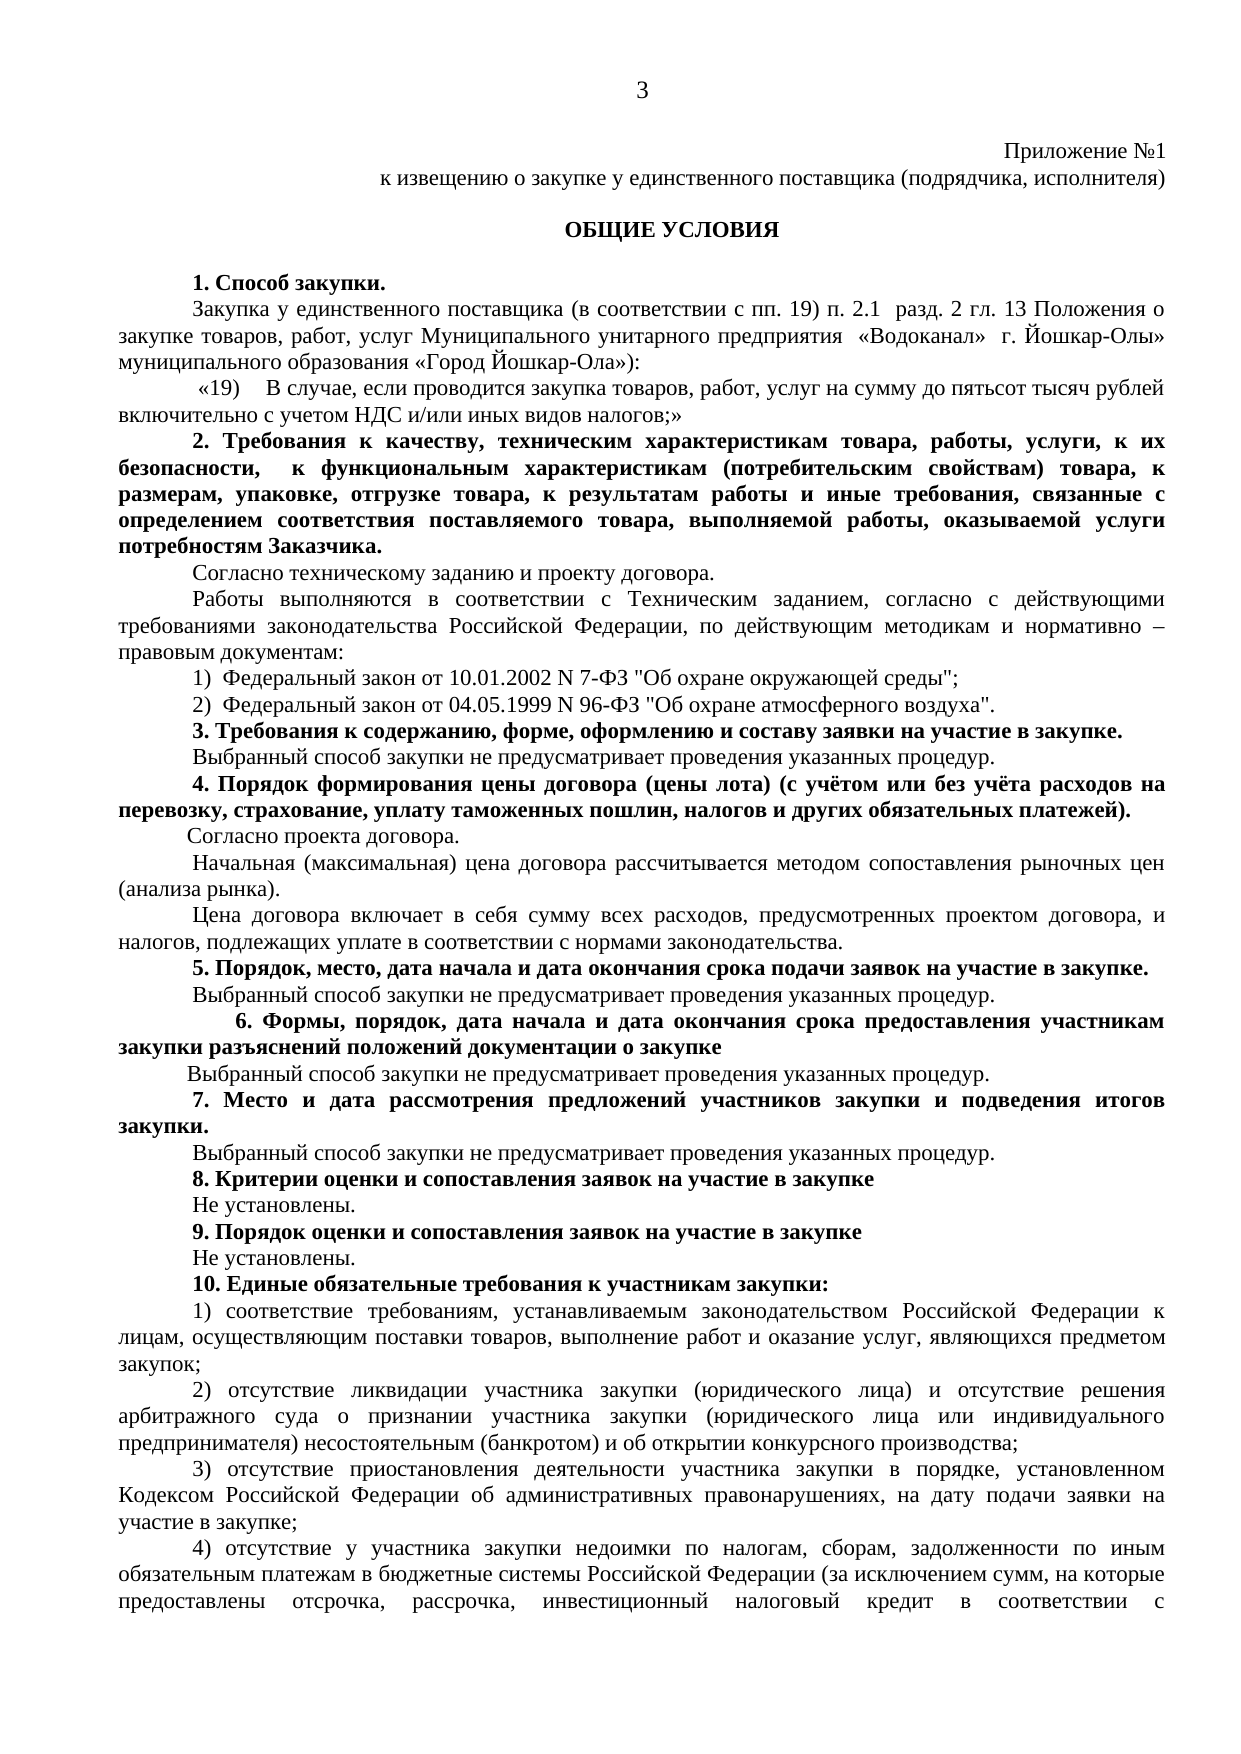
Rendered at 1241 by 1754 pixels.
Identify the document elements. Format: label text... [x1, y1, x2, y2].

list 2) Федеральный закон от 04.05.1999 N 96-ФЗ "Об охране атмосферного воздуха". [118, 691, 1166, 717]
text Цена договора включает в себя сумму всех расходов, предусмотренных проектом договора, и налогов, подлежащих уплате в соответствии с нормами законодательства. [118, 902, 1166, 954]
list 3. Требования к содержанию, форме, оформлению и составу заявки на участие в закупке. [118, 717, 1166, 743]
list Выбранный способ закупки не предусматривает проведения указанных процедур. [118, 981, 1166, 1007]
list 1) Федеральный закон от 10.01.2002 N 7-ФЗ "Об охране окружающей среды"; [118, 664, 1166, 691]
list 7. Место и дата рассмотрения предложений участников закупки и подведения итогов закупки. [118, 1086, 1166, 1139]
text «19) В случае, если проводится закупка товаров, работ, услуг на сумму до пятьсот тысяч рублей включительно с учетом НДС и/или иных видов налогов;» [118, 374, 1166, 427]
list 2. Требования к качеству, техническим характеристикам товара, работы, услуги, к их безопасности, к функциональным характеристикам (потребительским свойствам) товара, к размерам, упаковке, отгрузке товара, к результатам работы и иные требования, связанные с определением соответствия поставляемого товара, выполняемой работы, оказываемой услуги потребностям Заказчика. [118, 427, 1166, 559]
text 3) отсутствие приостановления деятельности участника закупки в порядке, установленном Кодексом Российской Федерации об административных правонарушениях, на дату подачи заявки на участие в закупке; [118, 1455, 1166, 1534]
text Закупка у единственного поставщика (в соответствии с пп. 19) п. 2.1 разд. 2 гл. 13 Положения о закупке товаров, работ, услуг Муниципального унитарного предприятия «Водоканал» г. Йошкар-Олы» муниципального образования «Город Йошкар-Ола»): [118, 295, 1166, 374]
list Выбранный способ закупки не предусматривает проведения указанных процедур. [118, 743, 1166, 770]
text Приложение №1 [118, 137, 1166, 164]
text ОБЩИЕ УСЛОВИЯ [118, 216, 1166, 243]
list Не установлены. [118, 1191, 1166, 1218]
title 6. Формы, порядок, дата начала и дата окончания срока предоставления участникам закупки разъяснений положений документации о закупке [118, 1007, 1166, 1060]
list 9. Порядок оценки и сопоставления заявок на участие в закупке [118, 1218, 1166, 1244]
list 5. Порядок, место, дата начала и дата окончания срока подачи заявок на участие в закупке. [118, 954, 1166, 981]
list Работы выполняются в соответствии с Техническим заданием, согласно с действующими требованиями законодательства Российской Федерации, по действующим методикам и нормативно – правовым документам: [118, 585, 1166, 664]
text 1) соответствие требованиям, устанавливаемым законодательством Российской Федерации к лицам, осуществляющим поставки товаров, выполнение работ и оказание услуг, являющихся предметом закупок; [118, 1297, 1166, 1376]
text к извещению о закупке у единственного поставщика (подрядчика, исполнителя) [118, 164, 1166, 190]
title Выбранный способ закупки не предусматривает проведения указанных процедур. [118, 1060, 1166, 1086]
text 4. Порядок формирования цены договора (цены лота) (с учётом или без учёта расходов на перевозку, страхование, уплату таможенных пошлин, налогов и других обязательных платежей). [118, 770, 1166, 822]
text 10. Единые обязательные требования к участникам закупки: [118, 1271, 1166, 1297]
list Согласно техническому заданию и проекту договора. [118, 559, 1166, 585]
list Выбранный способ закупки не предусматривает проведения указанных процедур. [118, 1139, 1166, 1165]
text Начальная (максимальная) цена договора рассчитывается методом сопоставления рыночных цен (анализа рынка). [118, 849, 1166, 902]
list 1. Способ закупки. [118, 269, 1166, 295]
list 8. Критерии оценки и сопоставления заявок на участие в закупке [118, 1165, 1166, 1191]
text 2) отсутствие ликвидации участника закупки (юридического лица) и отсутствие решения арбитражного суда о признании участника закупки (юридического лица или индивидуального предпринимателя) несостоятельным (банкротом) и об открытии конкурсного производства; [118, 1376, 1166, 1455]
text Согласно проекта договора. [118, 822, 1166, 849]
list Не установлены. [118, 1244, 1166, 1271]
